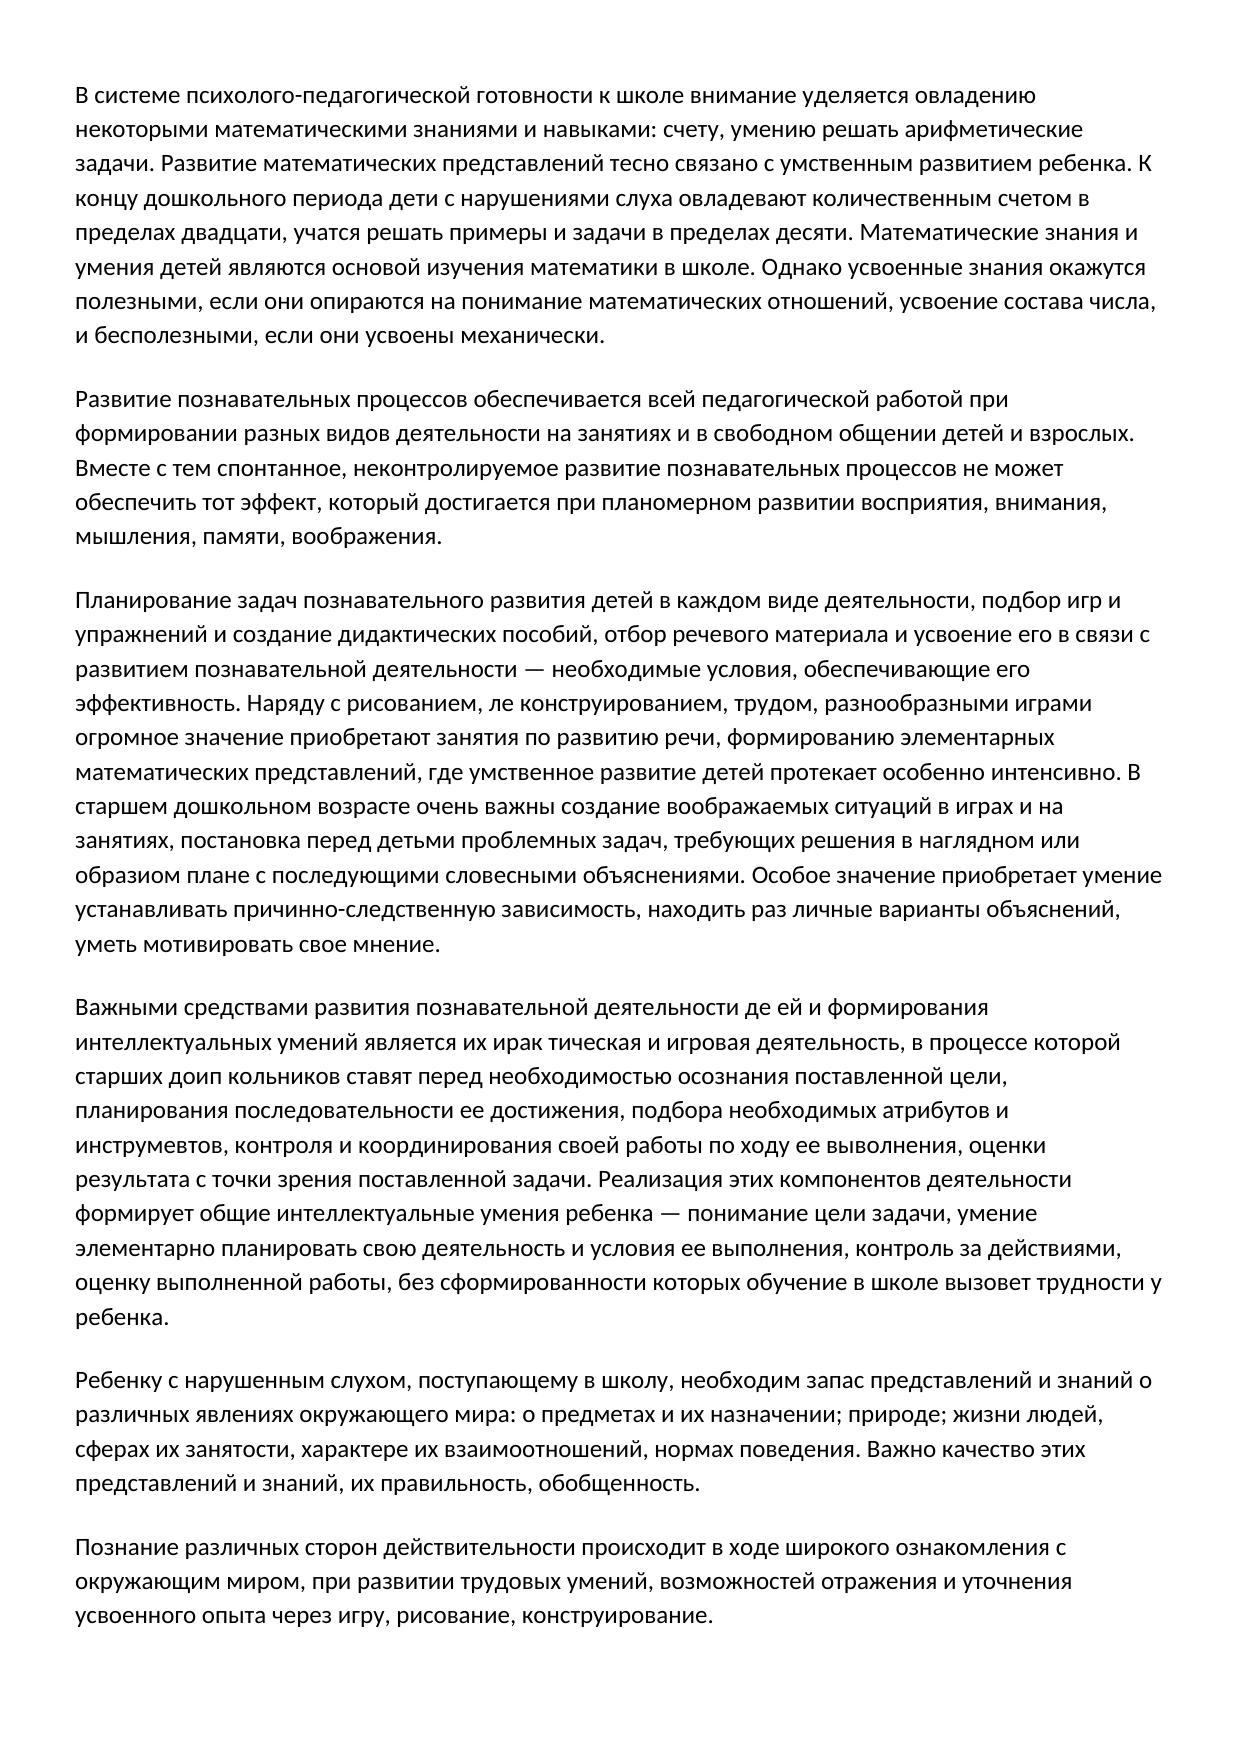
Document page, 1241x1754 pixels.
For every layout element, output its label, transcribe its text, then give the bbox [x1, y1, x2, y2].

text В системе психолого-педагогической готовности к школе внимание уделяется овладению некоторыми математическими знаниями и навыками: счету, умению решать арифметические задачи. Развитие математических представлений тесно связано с умственным развитием ребенка. К концу дошкольного периода дети с нарушениями слуха овладевают количественным счетом в пределах двадцати, учатся решать примеры и задачи в пределах десяти. Математические знания и умения детей являются основой изучения математики в школе. Однако усвоенные знания окажутся полезными, если они опираются на понимание математических отношений, усвоение состава числа, и бесполезными, если они усвоены механически. [75, 75, 1165, 350]
text Важными средствами развития познавательной деятельности де ей и формирования интеллектуальных умений является их ирак тическая и игровая деятельность, в процессе которой старших доип кольников ставят перед необходимостью осознания поставленной цели, планирования последовательности ее достижения, подбора необходимых атрибутов и инструмевтов, контроля и координирования своей работы по ходу ее выволнения, оценки результата с точки зрения поставленной задачи. Реализация этих компонентов деятельности формирует общие интеллектуальные умения ребенка — понимание цели задачи, умение элементарно планировать свою деятельность и условия ее выполнения, контроль за действиями, оценку выполненной работы, без сформированности которых обучение в школе вызовет трудности у ребенка. [75, 987, 1165, 1331]
text Развитие познавательных процессов обеспечивается всей педагогической работой при формировании разных видов деятельности на занятиях и в свободном общении детей и взрослых. Вместе с тем спонтанное, неконтролируемое развитие познавательных процессов не может обеспечить тот эффект, который достигается при планомерном развитии восприятия, внимания, мышления, памяти, воображения. [75, 379, 1165, 551]
text Познание различных сторон действительности происходит в ходе широкого ознакомления с окружающим миром, при развитии трудовых умений, возможностей отражения и уточнения усвоенного опыта через игру, рисование, конструирование. [75, 1527, 1165, 1630]
text Планирование задач познавательного развития детей в каждом виде деятельности, подбор игр и упражнений и создание дидактических пособий, отбор речевого материала и усвоение его в связи с развитием познавательной деятельности — необходимые условия, обеспечивающие его эффективность. Наряду с рисованием, ле конструированием, трудом, разнообразными играми огромное значение приобретают занятия по развитию речи, формированию элементарных математических представлений, где умственное развитие детей протекает особенно интенсивно. В старшем дошкольном возрасте очень важны создание воображаемых ситуаций в играх и на занятиях, постановка перед детьми проблемных задач, требующих решения в наглядном или образиом плане с последующими словесными объяснениями. Особое значение приобретает умение устанавливать причинно-следственную зависимость, находить раз личные варианты объяснений, уметь мотивировать свое мнение. [75, 580, 1165, 958]
text Ребенку с нарушенным слухом, поступающему в школу, необходим запас представлений и знаний о различных явлениях окружающего мира: о предметах и их назначении; природе; жизни людей, сферах их занятости, характере их взаимоотношений, нормах поведения. Важно качество этих представлений и знаний, их правильность, обобщенность. [75, 1360, 1165, 1498]
